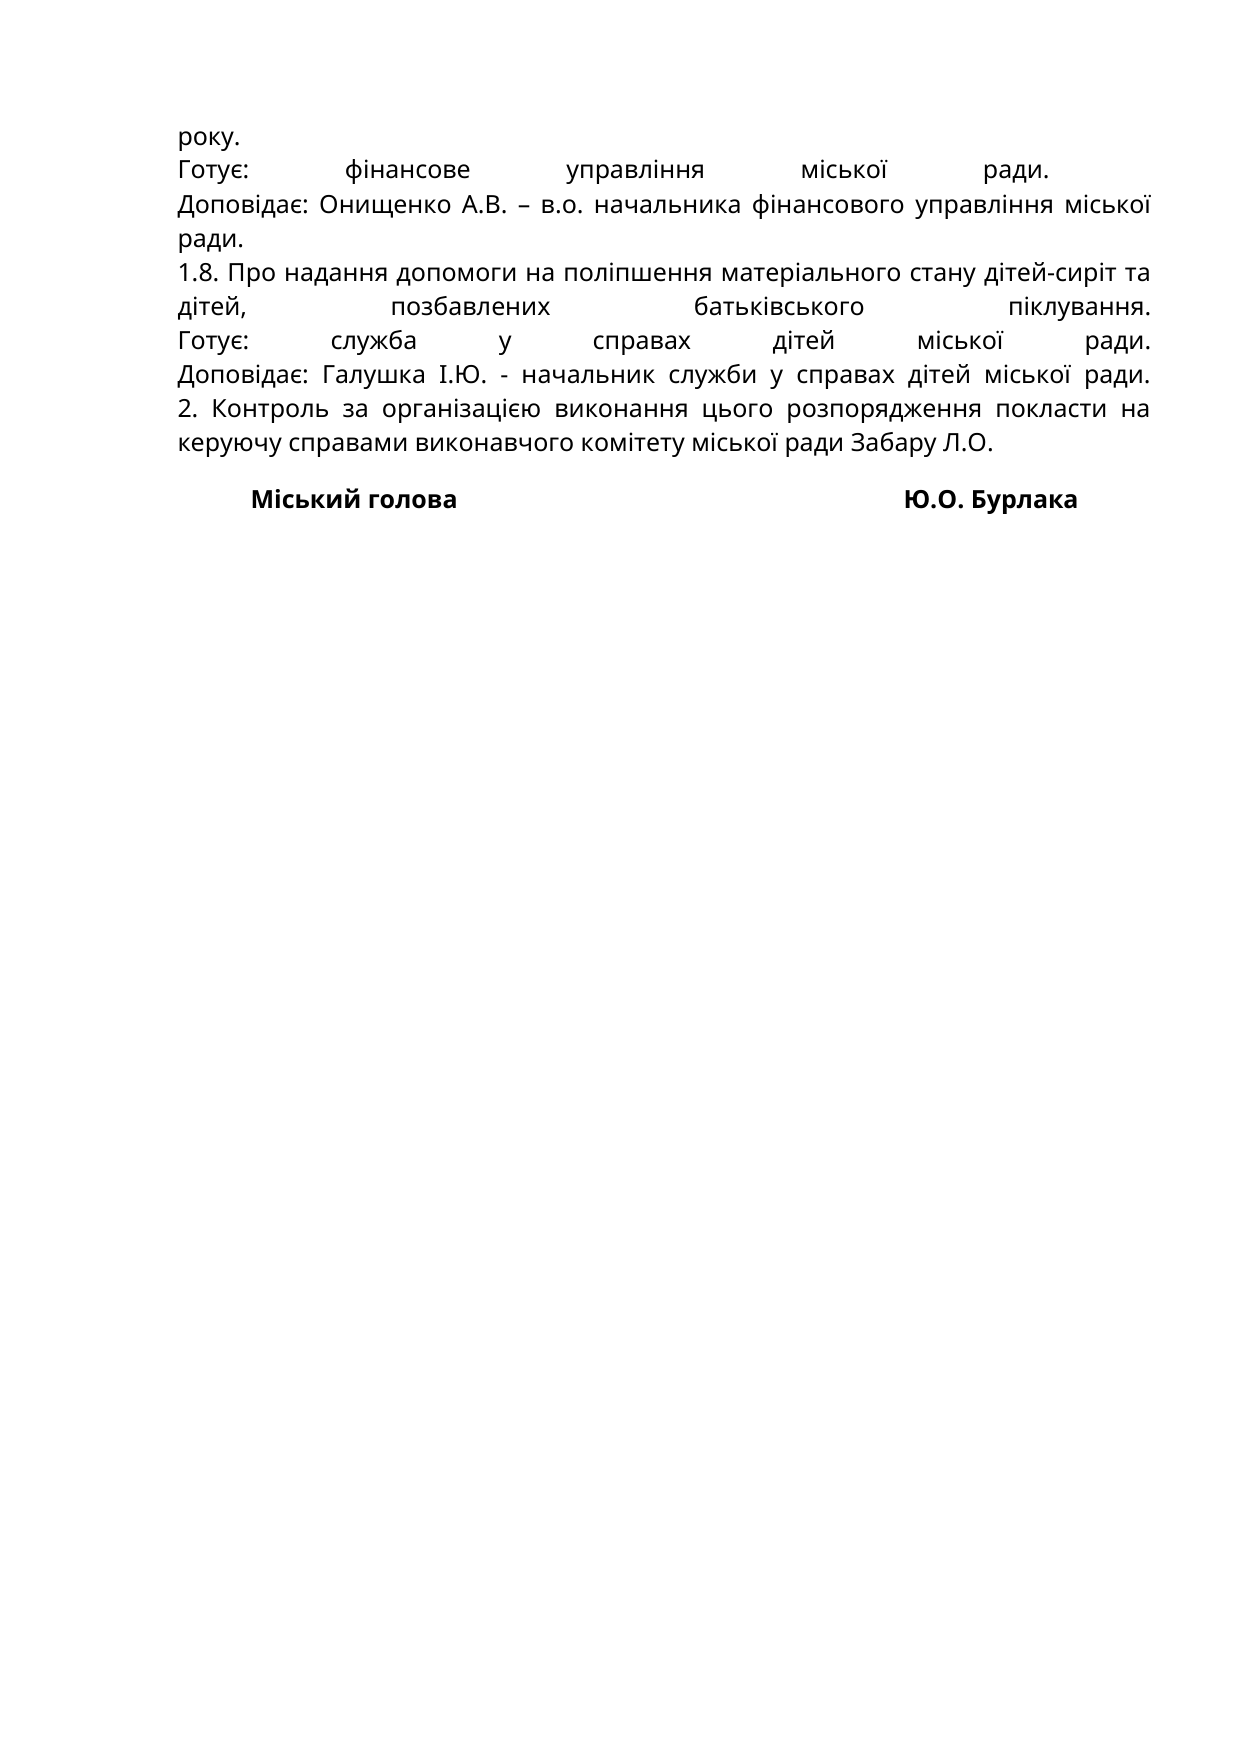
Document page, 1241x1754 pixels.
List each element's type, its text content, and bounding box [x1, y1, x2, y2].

text Міський голова Ю.О. Бурлака [177, 482, 1152, 516]
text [177, 118, 1152, 459]
